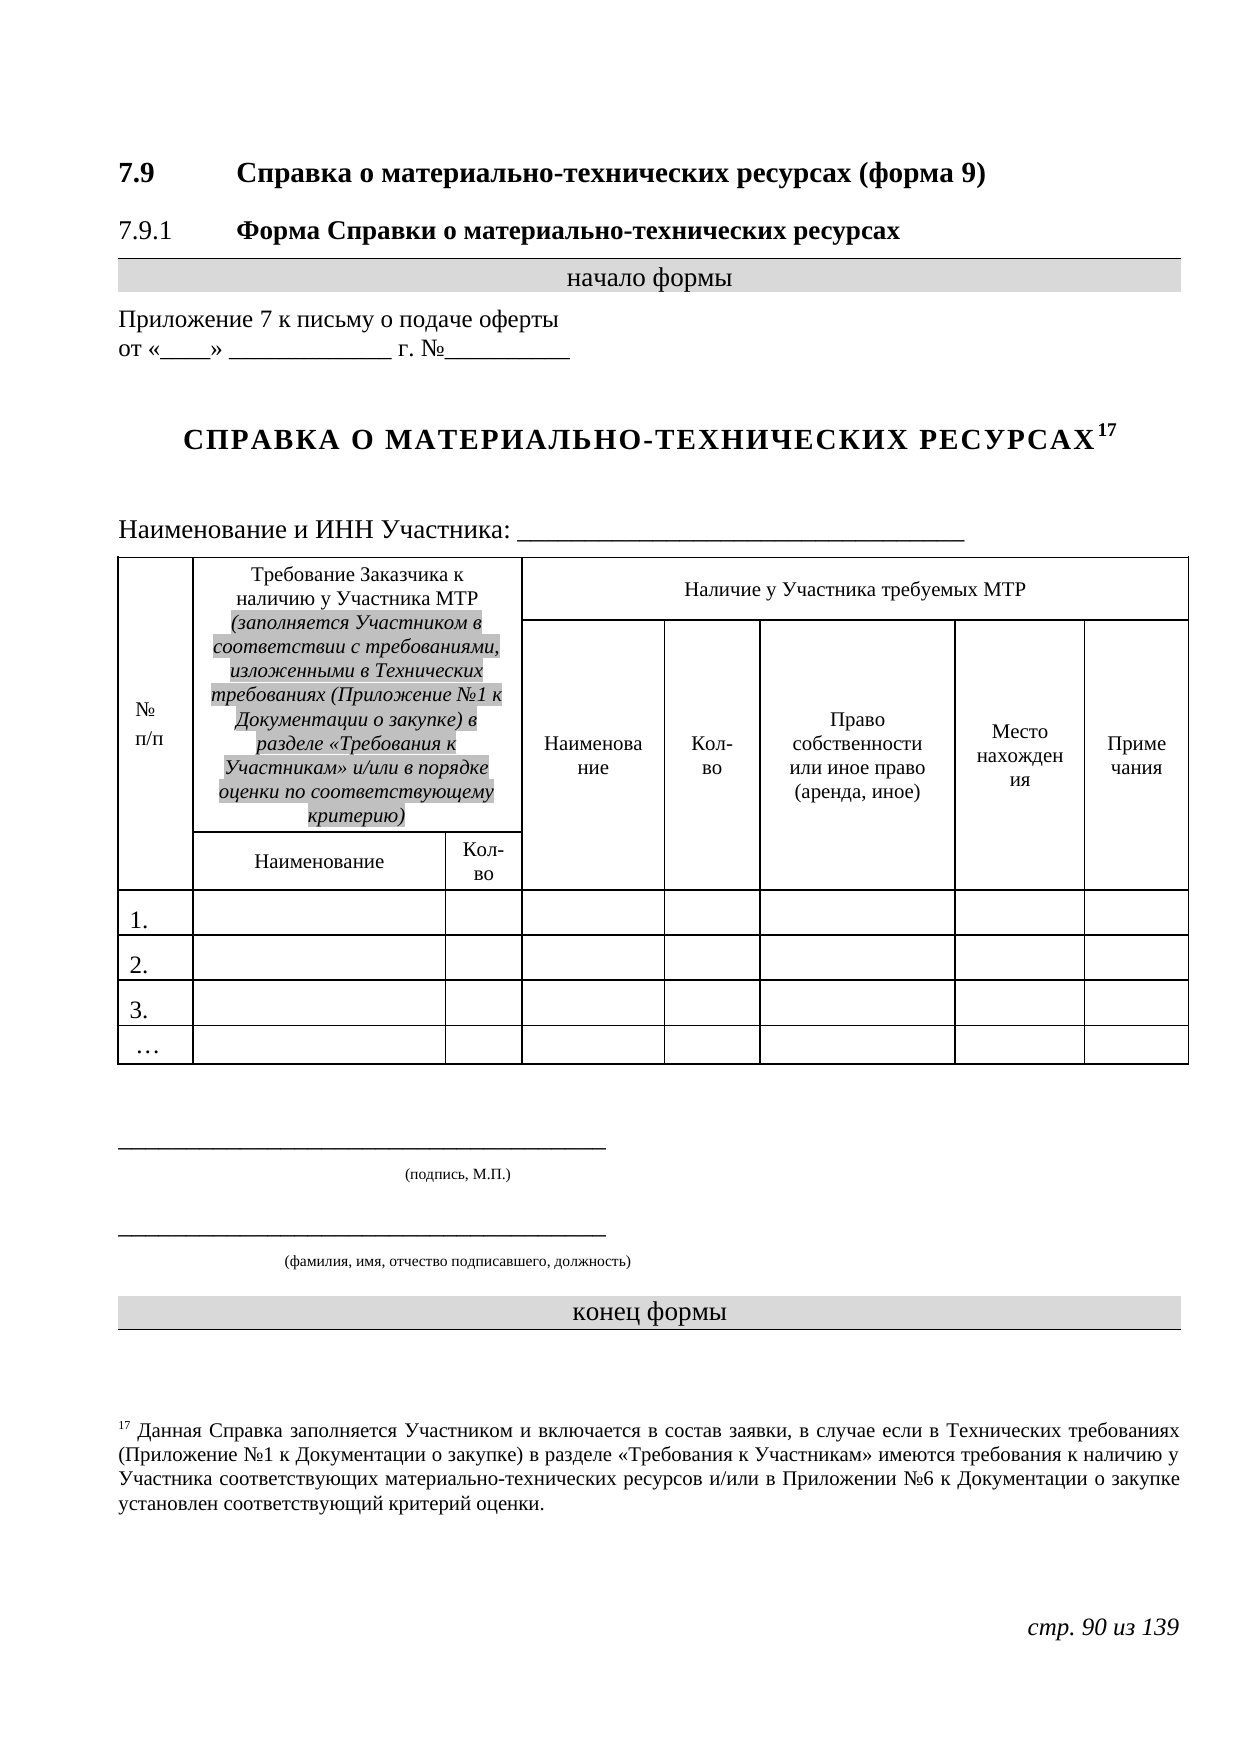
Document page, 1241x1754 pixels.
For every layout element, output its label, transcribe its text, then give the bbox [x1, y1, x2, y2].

table_cell Наименование [523, 621, 664, 889]
table_cell Кол-во [446, 833, 521, 889]
table_cell [194, 891, 445, 934]
table_cell [1085, 1026, 1188, 1063]
table_cell [194, 936, 445, 979]
text ____________________________________ [118, 1121, 1181, 1152]
table_cell [194, 1026, 445, 1063]
table_cell Место нахождения [956, 621, 1084, 889]
subtitle Справка о материально-технических ресурсах (форма 9) [118, 156, 1181, 189]
table_cell Примечания [1085, 621, 1188, 889]
table_cell [119, 981, 192, 1024]
table_header Требование Заказчика к наличию у Участника МТР (заполняется Участником в соответствии с требованиями, изложенными в Технических требованиях (Приложение №1 к Документации о закупке) в разделе «Требования к Участникам» и/или в порядке оценки по соответствующему критерию) [194, 558, 521, 831]
table_cell [446, 936, 521, 979]
table_cell Право собственности или иное право (аренда, иное) [761, 621, 954, 889]
text (фамилия, имя, отчество подписавшего, должность) [118, 1252, 797, 1283]
table_header Наличие у Участника требуемых МТР [523, 558, 1188, 619]
table_cell [665, 1026, 759, 1063]
table_cell [956, 936, 1084, 979]
table_cell [523, 936, 664, 979]
text Наименование и ИНН Участника: _________________________________ [118, 513, 1181, 544]
table_cell [446, 891, 521, 934]
text конец формы [118, 1296, 1181, 1329]
table_cell … [119, 1026, 192, 1063]
table_cell [761, 981, 954, 1024]
table_cell [665, 891, 759, 934]
table_cell [194, 981, 445, 1024]
table_cell [1085, 891, 1188, 934]
table_cell [119, 936, 192, 979]
table_cell [761, 936, 954, 979]
table_cell [523, 1026, 664, 1063]
table_cell [523, 981, 664, 1024]
table_cell [446, 981, 521, 1024]
table_cell [956, 1026, 1084, 1063]
table_cell [665, 936, 759, 979]
table_cell [119, 891, 192, 934]
table_cell [1085, 981, 1188, 1024]
text (подпись, М.П.) [118, 1164, 797, 1196]
table_cell [665, 981, 759, 1024]
text начало формы [118, 259, 1181, 292]
table_cell [446, 1026, 521, 1063]
text Форма Справки о материально-технических ресурсах [118, 214, 1181, 245]
text Справка о материально-технических ресурсах [118, 418, 1181, 457]
table_header № п/п [119, 558, 192, 889]
table_cell Кол-во [665, 621, 759, 889]
table_cell [523, 891, 664, 934]
table_cell Наименование [194, 833, 445, 889]
text ____________________________________ [118, 1208, 1181, 1239]
table_cell [761, 1026, 954, 1063]
table_cell [761, 891, 954, 934]
table_cell [956, 891, 1084, 934]
table_cell [956, 981, 1084, 1024]
table_cell [1085, 936, 1188, 979]
text Приложение 7 к письму о подаче оферты от «____» _____________ г. №__________ [118, 304, 1181, 362]
